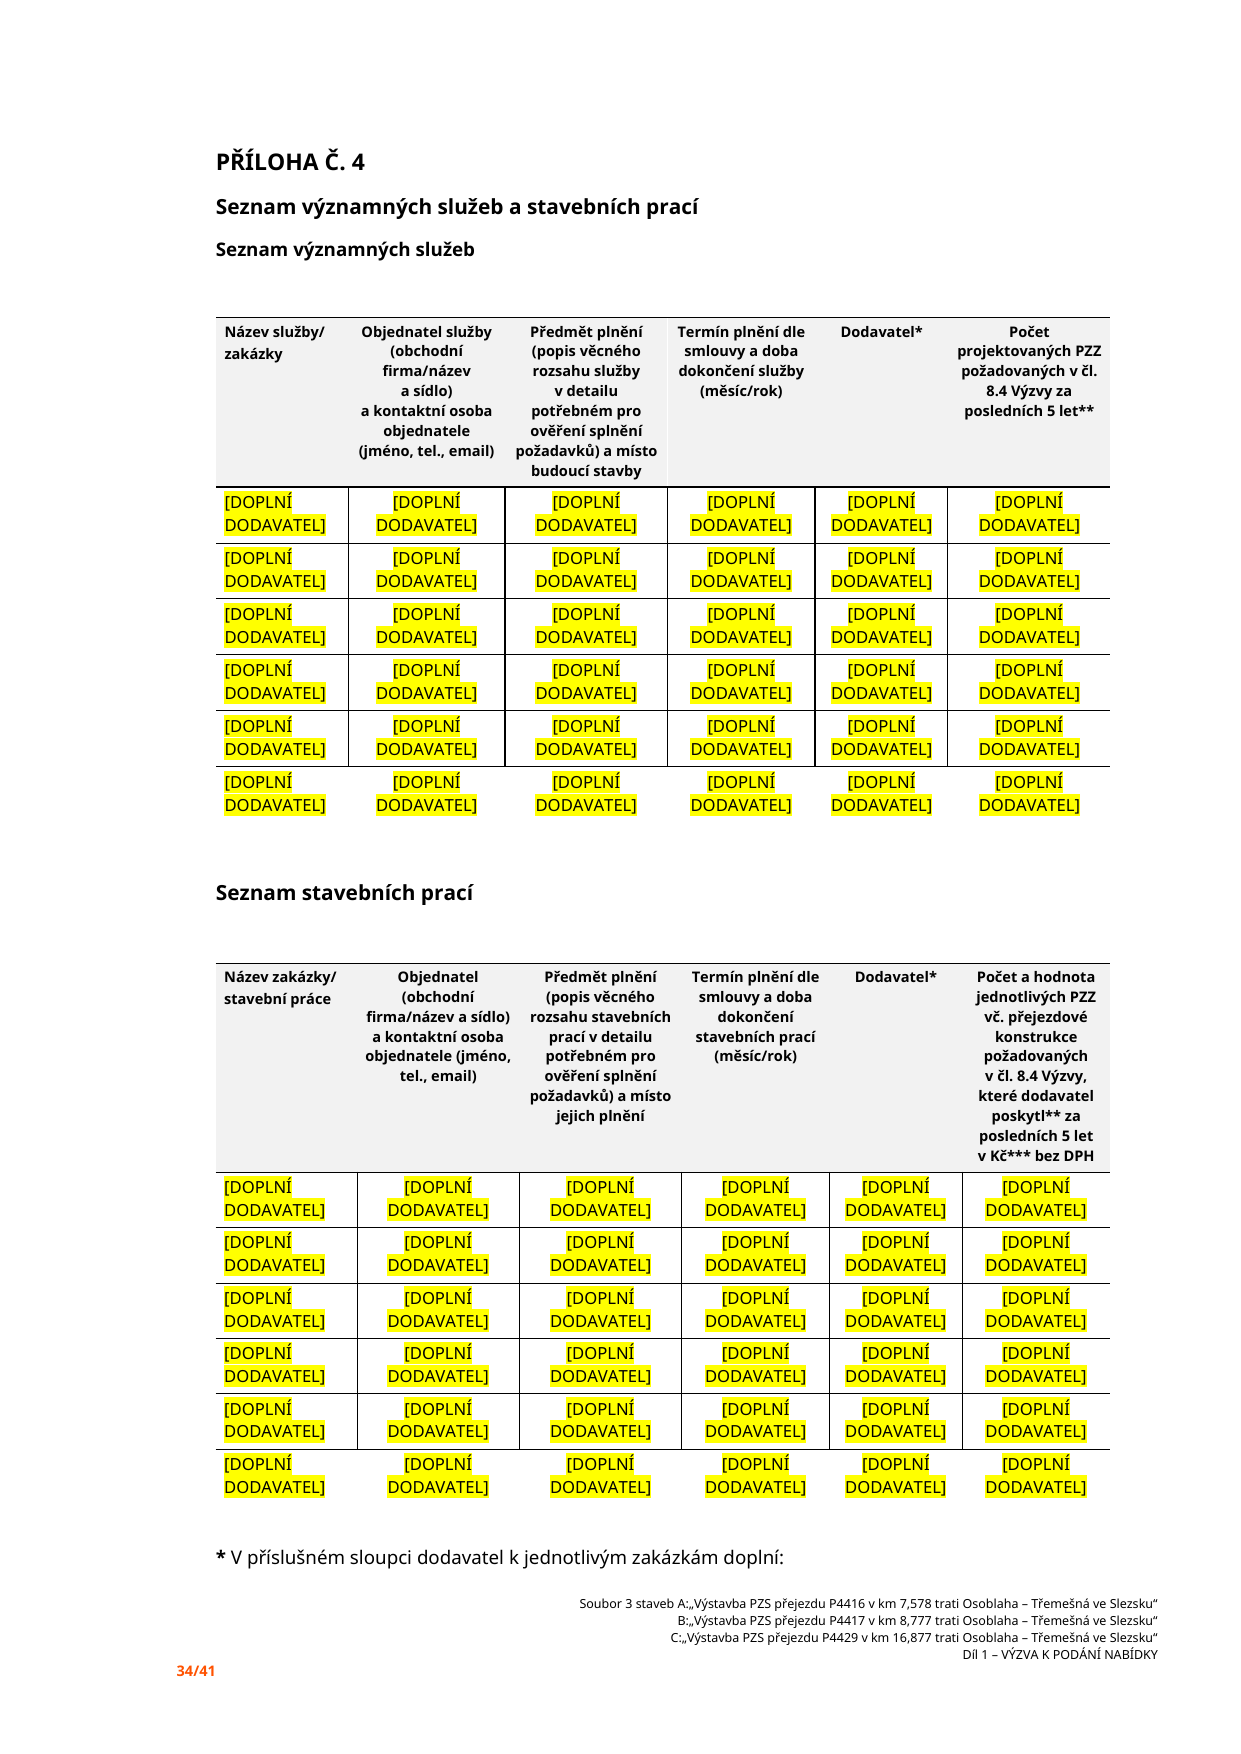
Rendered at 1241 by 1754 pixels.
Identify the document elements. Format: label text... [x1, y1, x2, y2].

table_cell [DOPLNÍ DODAVATEL] [963, 1339, 1110, 1393]
text Seznam stavebních prací [216, 878, 1122, 907]
table_cell [DOPLNÍ DODAVATEL] [358, 1173, 519, 1227]
table_cell [DOPLNÍ DODAVATEL] [349, 599, 504, 654]
table_cell [DOPLNÍ DODAVATEL] [520, 1228, 681, 1282]
table_cell [DOPLNÍ DODAVATEL] [506, 488, 667, 542]
table_cell [DOPLNÍ DODAVATEL] [216, 1394, 357, 1449]
table_cell [DOPLNÍ DODAVATEL] [948, 767, 1110, 822]
table_cell [DOPLNÍ DODAVATEL] [816, 655, 947, 710]
table_cell [DOPLNÍ DODAVATEL] [216, 1339, 357, 1393]
table_cell [DOPLNÍ DODAVATEL] [520, 1394, 681, 1449]
text * V příslušném sloupci dodavatel k jednotlivým zakázkám doplní: [216, 1544, 1122, 1570]
table_cell [DOPLNÍ DODAVATEL] [963, 1284, 1110, 1338]
text Příloha č. 4 [216, 146, 1122, 177]
table_cell [DOPLNÍ DODAVATEL] [358, 1284, 519, 1338]
table_header Termín plnění dle smlouvy a doba dokončení služby (měsíc/rok) [668, 318, 815, 486]
table_header Objednatel služby (obchodní firma/název a sídlo) a kontaktní osoba objednatele (jméno, tel., email) [348, 318, 505, 486]
table_cell [DOPLNÍ DODAVATEL] [216, 1228, 357, 1282]
table_cell [DOPLNÍ DODAVATEL] [830, 1284, 962, 1338]
text Seznam významných služeb [216, 236, 1122, 262]
table_cell [DOPLNÍ DODAVATEL] [216, 655, 348, 710]
table_cell [DOPLNÍ DODAVATEL] [520, 1173, 681, 1227]
table_cell [DOPLNÍ DODAVATEL] [216, 1173, 357, 1227]
table_header Počet projektovaných PZZ požadovaných v čl. 8.4 Výzvy za posledních 5 let** [948, 318, 1110, 486]
table_cell [DOPLNÍ DODAVATEL] [668, 655, 814, 710]
table_cell [DOPLNÍ DODAVATEL] [519, 1450, 682, 1504]
table_cell [DOPLNÍ DODAVATEL] [963, 1394, 1110, 1449]
table_cell [DOPLNÍ DODAVATEL] [506, 655, 667, 710]
table_header Předmět plnění (popis věcného rozsahu služby v detailu potřebném pro ověření splnění požadavků) a místo budoucí stavby [505, 318, 667, 486]
table_cell [DOPLNÍ DODAVATEL] [668, 599, 814, 654]
table_cell [DOPLNÍ DODAVATEL] [668, 488, 814, 542]
table_cell [DOPLNÍ DODAVATEL] [668, 767, 815, 822]
table_cell [DOPLNÍ DODAVATEL] [682, 1450, 829, 1504]
table_header Počet a hodnota jednotlivých PZZ vč. přejezdové konstrukce požadovaných v čl. 8.4 Výzvy, které dodavatel poskytl** za posledních 5 let v Kč*** bez DPH [962, 964, 1110, 1172]
table_cell [DOPLNÍ DODAVATEL] [948, 655, 1110, 710]
table_cell [DOPLNÍ DODAVATEL] [348, 767, 505, 822]
table_cell [DOPLNÍ DODAVATEL] [216, 599, 348, 654]
table_cell [DOPLNÍ DODAVATEL] [830, 1173, 962, 1227]
table_cell [DOPLNÍ DODAVATEL] [358, 1339, 519, 1393]
table_cell [DOPLNÍ DODAVATEL] [948, 711, 1110, 766]
table_cell [DOPLNÍ DODAVATEL] [682, 1228, 829, 1282]
table_cell [DOPLNÍ DODAVATEL] [668, 544, 814, 598]
table_cell [DOPLNÍ DODAVATEL] [830, 1394, 962, 1449]
table_cell [DOPLNÍ DODAVATEL] [506, 711, 667, 766]
table_cell [DOPLNÍ DODAVATEL] [506, 599, 667, 654]
table_cell [DOPLNÍ DODAVATEL] [349, 711, 504, 766]
table_cell [DOPLNÍ DODAVATEL] [682, 1284, 829, 1338]
table_cell [DOPLNÍ DODAVATEL] [948, 488, 1110, 542]
table_cell [DOPLNÍ DODAVATEL] [358, 1394, 519, 1449]
table_cell [DOPLNÍ DODAVATEL] [505, 767, 667, 822]
table_cell [DOPLNÍ DODAVATEL] [815, 767, 948, 822]
table_cell [DOPLNÍ DODAVATEL] [830, 1339, 962, 1393]
table_cell [DOPLNÍ DODAVATEL] [948, 599, 1110, 654]
table_cell [DOPLNÍ DODAVATEL] [963, 1228, 1110, 1282]
table_cell [DOPLNÍ DODAVATEL] [520, 1339, 681, 1393]
table_header Název zakázky/ stavební práce [216, 964, 357, 1172]
table_header Dodavatel* [815, 318, 948, 486]
table_cell [DOPLNÍ DODAVATEL] [682, 1339, 829, 1393]
table_cell [DOPLNÍ DODAVATEL] [829, 1450, 962, 1504]
table_cell [DOPLNÍ DODAVATEL] [948, 544, 1110, 598]
table_cell [DOPLNÍ DODAVATEL] [358, 1228, 519, 1282]
text Seznam významných služeb a stavebních prací [216, 192, 1122, 221]
table_cell [DOPLNÍ DODAVATEL] [357, 1450, 519, 1504]
table_header Dodavatel* [829, 964, 962, 1172]
table_cell [DOPLNÍ DODAVATEL] [216, 711, 348, 766]
table_cell [DOPLNÍ DODAVATEL] [349, 544, 504, 598]
table_cell [DOPLNÍ DODAVATEL] [506, 544, 667, 598]
table_cell [DOPLNÍ DODAVATEL] [963, 1173, 1110, 1227]
table_cell [DOPLNÍ DODAVATEL] [816, 711, 947, 766]
table_cell [DOPLNÍ DODAVATEL] [216, 767, 348, 822]
table_cell [DOPLNÍ DODAVATEL] [816, 488, 947, 542]
table_cell [DOPLNÍ DODAVATEL] [682, 1394, 829, 1449]
table_header Předmět plnění (popis věcného rozsahu stavebních prací v detailu potřebném pro ověření splnění požadavků) a místo jejich plnění [519, 964, 682, 1172]
table_cell [DOPLNÍ DODAVATEL] [668, 711, 814, 766]
table_cell [DOPLNÍ DODAVATEL] [216, 1450, 357, 1504]
table_cell [DOPLNÍ DODAVATEL] [830, 1228, 962, 1282]
table_cell [DOPLNÍ DODAVATEL] [216, 488, 348, 542]
table_cell [DOPLNÍ DODAVATEL] [216, 1284, 357, 1338]
table_cell [DOPLNÍ DODAVATEL] [349, 488, 504, 542]
table_cell [DOPLNÍ DODAVATEL] [216, 544, 348, 598]
table_cell [DOPLNÍ DODAVATEL] [962, 1450, 1110, 1504]
table_cell [DOPLNÍ DODAVATEL] [816, 544, 947, 598]
table_header Termín plnění dle smlouvy a doba dokončení stavebních prací (měsíc/rok) [682, 964, 829, 1172]
table_cell [DOPLNÍ DODAVATEL] [349, 655, 504, 710]
table_header Objednatel (obchodní firma/název a sídlo) a kontaktní osoba objednatele (jméno, tel., email) [357, 964, 519, 1172]
table_header Název služby/ zakázky [216, 318, 348, 486]
table_cell [DOPLNÍ DODAVATEL] [816, 599, 947, 654]
table_cell [DOPLNÍ DODAVATEL] [520, 1284, 681, 1338]
table_cell [DOPLNÍ DODAVATEL] [682, 1173, 829, 1227]
